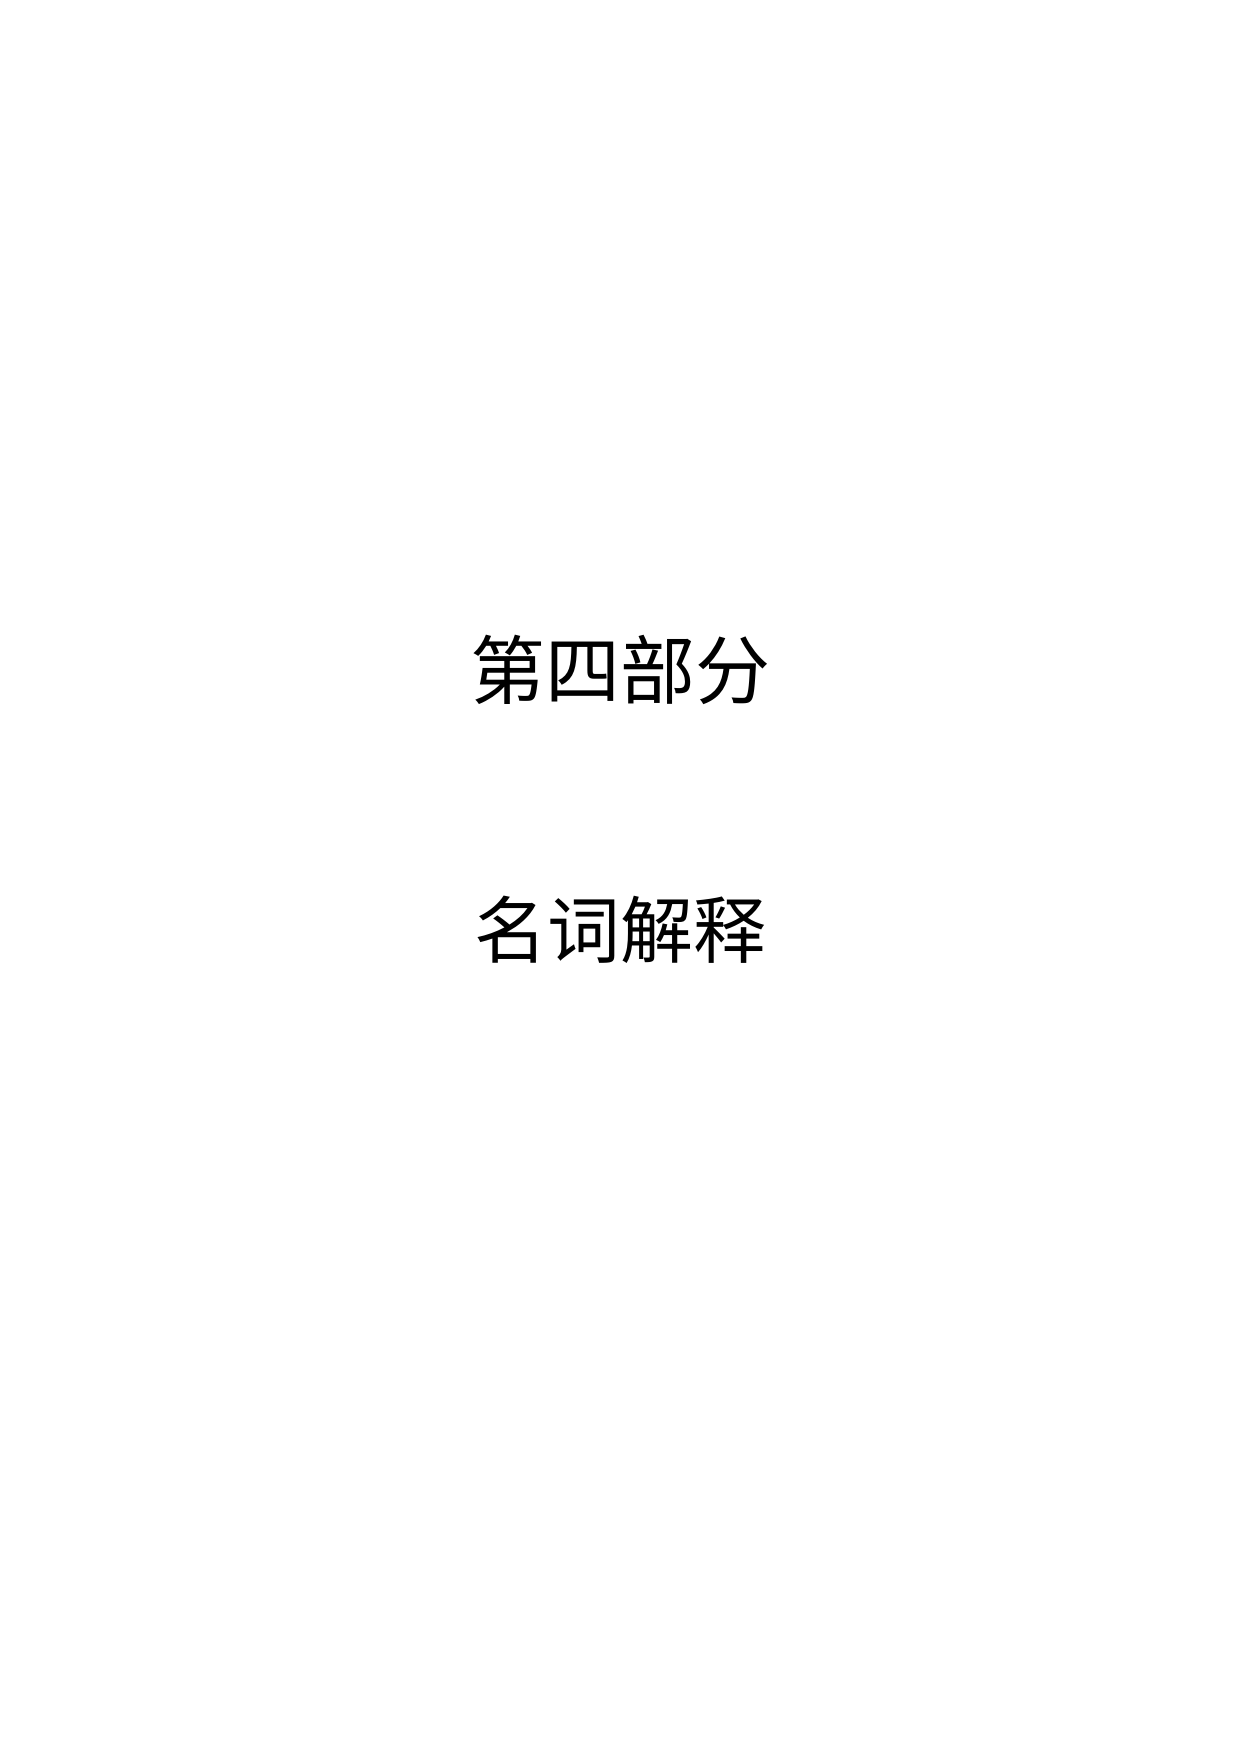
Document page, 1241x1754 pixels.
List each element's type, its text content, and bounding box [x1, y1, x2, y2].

text 名词解释 [75, 861, 1165, 991]
text 第四部分 [75, 601, 1165, 731]
